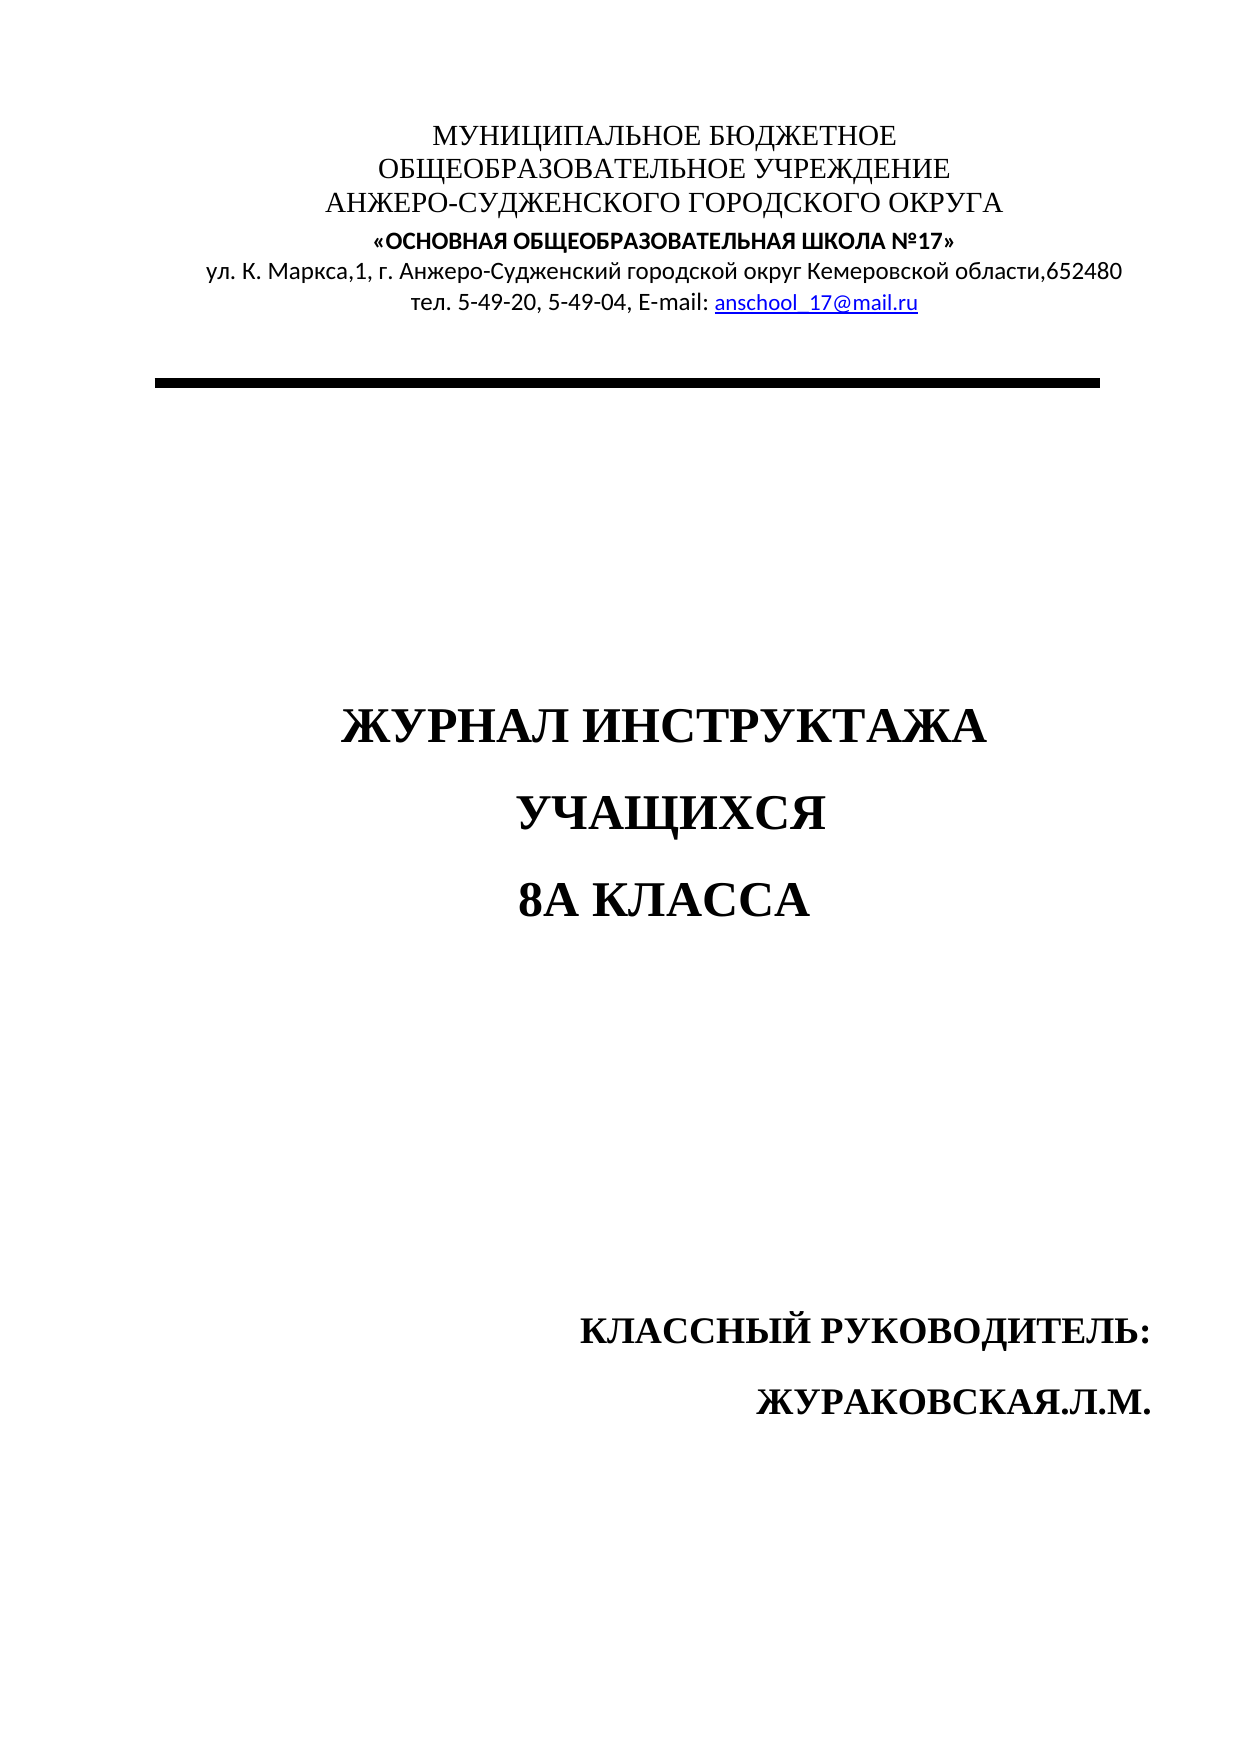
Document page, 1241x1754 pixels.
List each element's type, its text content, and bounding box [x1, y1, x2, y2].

subtitle АНЖЕРО-СУДЖЕНСКОГО ГОРОДСКОГО ОКРУГА [177, 185, 1152, 219]
text ЖУРНАЛ ИНСТРУКТАЖА [177, 696, 1152, 754]
text ул. К. Маркса,1, г. Анжеро-Судженский городской округ Кемеровской области,652480 [177, 256, 1152, 286]
text ЖУРАКОВСКАЯ.Л.М. [177, 1379, 1152, 1422]
text КЛАССНЫЙ РУКОВОДИТЕЛЬ: [177, 1309, 1152, 1352]
text УЧАЩИХСЯ [177, 783, 1152, 841]
title ОБЩЕОБРАЗОВАТЕЛЬНОЕ УЧРЕЖДЕНИЕ [177, 152, 1152, 185]
text тел. 5-49-20, 5-49-04, Е-mail: anschool_17@mail.ru [177, 286, 1152, 317]
text «ОСНОВНАЯ ОБЩЕОБРАЗОВАТЕЛЬНАЯ ШКОЛА №17» [177, 225, 1152, 256]
text 8А КЛАССА [177, 870, 1152, 927]
title МУНИЦИПАЛЬНОЕ БЮДЖЕТНОЕ [177, 118, 1152, 152]
